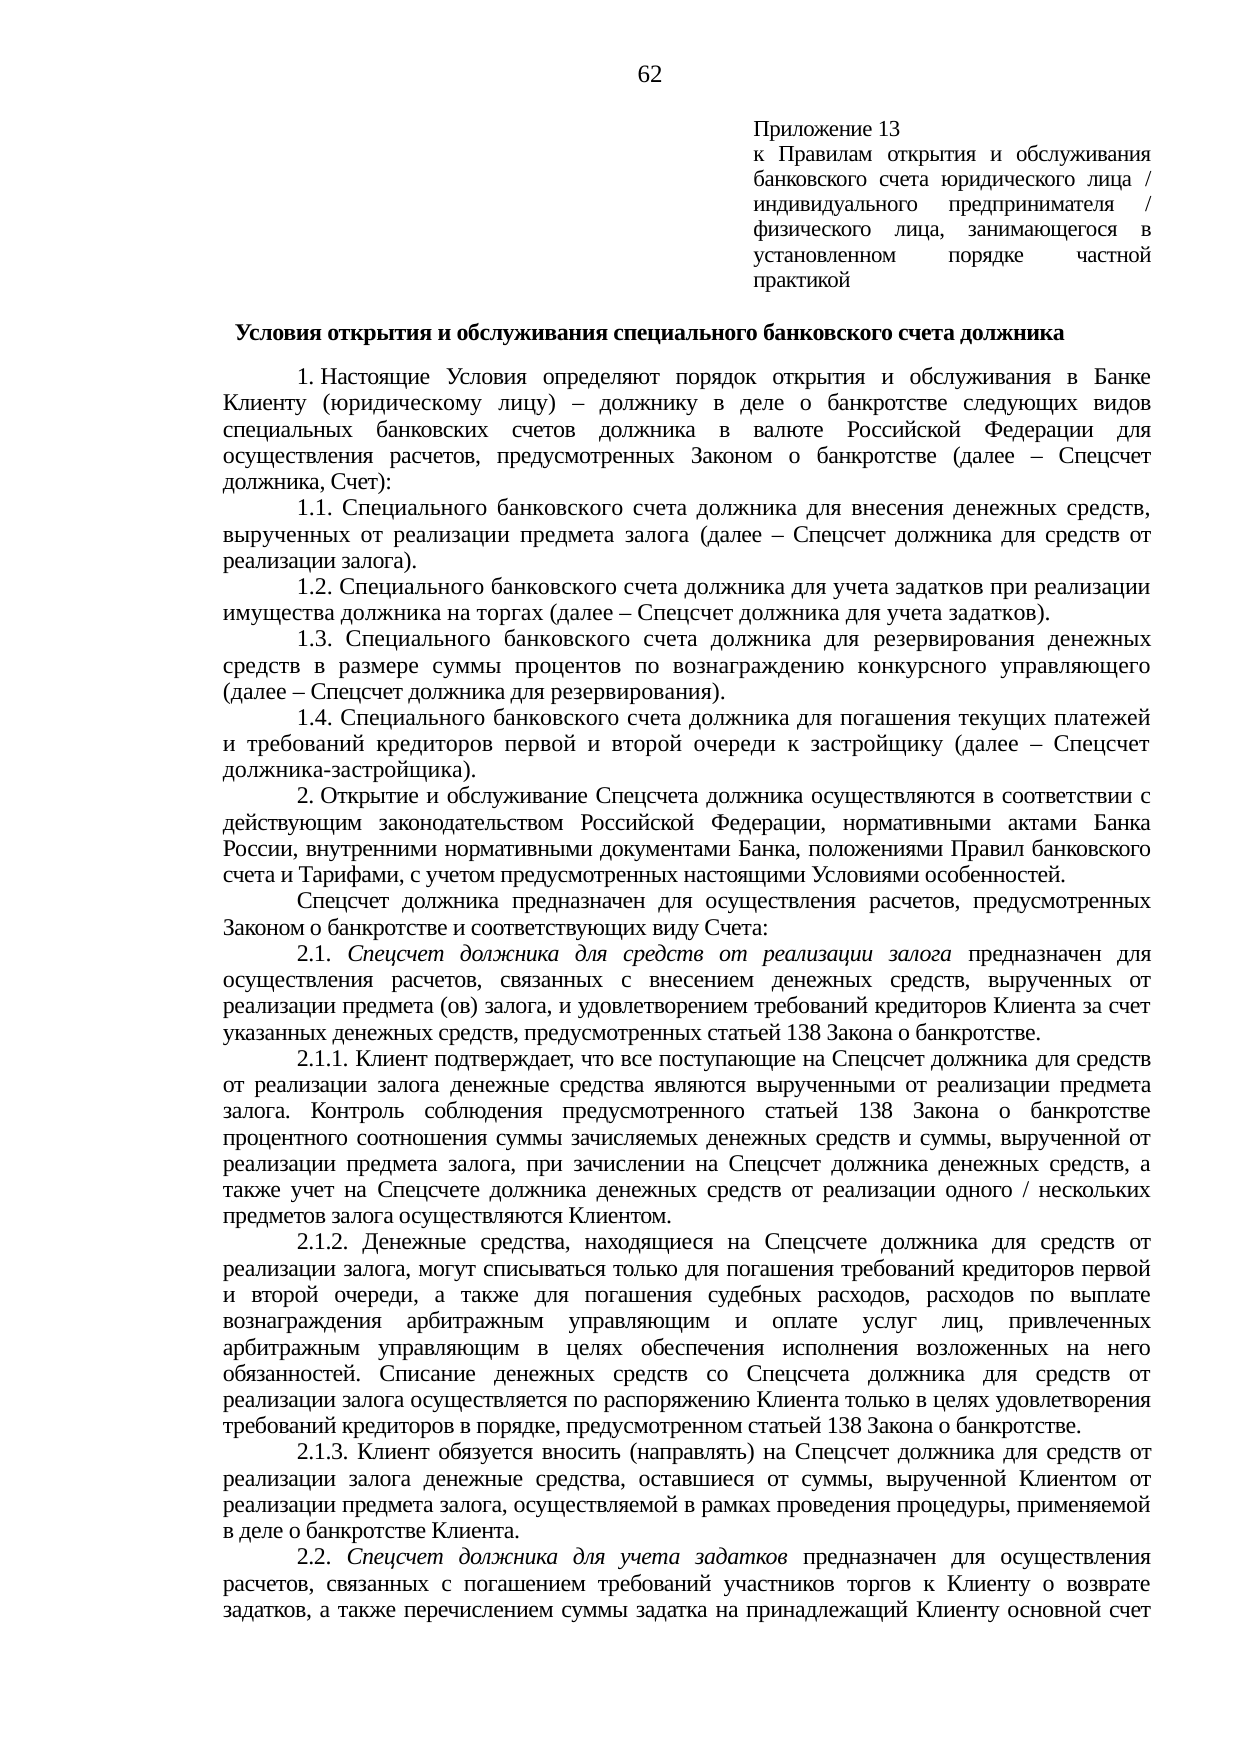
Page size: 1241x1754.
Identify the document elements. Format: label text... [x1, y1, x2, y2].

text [223, 1544, 1152, 1622]
text 1.3. Специального банковского счета должника для резервирования денежных средств в размере суммы процентов по вознаграждению конкурсного управляющего (далее – Спецсчет должника для резервирования). [223, 626, 1152, 704]
text 2.1.2. Денежные средства, находящиеся на Спецсчете должника для средств от реализации залога, могут списываться только для погашения требований кредиторов первой и второй очереди, а также для погашения судебных расходов, расходов по выплате вознаграждения арбитражным управляющим и оплате услуг лиц, привлеченных арбитражным управляющим в целях обеспечения исполнения возложенных на него обязанностей. Списание денежных средств со Спецсчета должника для средств от реализации залога осуществляется по распоряжению Клиента только в целях удовлетворения требований кредиторов в порядке, предусмотренном статьей 138 Закона о банкротстве. [223, 1229, 1152, 1439]
text 2.1. Спецсчет должника для средств от реализации залога предназначен для осуществления расчетов, связанных с внесением денежных средств, вырученных от реализации предмета (ов) залога, и удовлетворением требований кредиторов Клиента за счет указанных денежных средств, предусмотренных статьей 138 Закона о банкротстве. [223, 940, 1152, 1045]
subtitle Условия открытия и обслуживания специального банковского счета должника [148, 318, 1152, 346]
text Спецсчет должника предназначен для осуществления расчетов, предусмотренных Законом о банкротстве и соответствующих виду Счета: [223, 888, 1152, 940]
text 2. Открытие и обслуживание Спецсчета должника осуществляются в соответствии с действующим законодательством Российской Федерации, нормативными актами Банка России, внутренними нормативными документами Банка, положениями Правил банковского счета и Тарифами, с учетом предусмотренных настоящими Условиями особенностей. [223, 783, 1152, 888]
text 1. Настоящие Условия определяют порядок открытия и обслуживания в Банке Клиенту (юридическому лицу) – должнику в деле о банкротстве следующих видов специальных банковских счетов должника в валюте Российской Федерации для осуществления расчетов, предусмотренных Законом о банкротстве (далее – Спецсчет должника, Счет): [223, 364, 1152, 495]
text 1.1. Специального банковского счета должника для внесения денежных средств, вырученных от реализации предмета залога (далее – Спецсчет должника для средств от реализации залога). [223, 495, 1152, 573]
list Приложение 13 [753, 117, 1152, 142]
text 1.4. Специального банковского счета должника для погашения текущих платежей и требований кредиторов первой и второй очереди к застройщику (далее – Спецсчет должника-застройщика). [223, 704, 1152, 783]
text 2.1.3. Клиент обязуется вносить (направлять) на Спецсчет должника для средств от реализации залога денежные средства, оставшиеся от суммы, вырученной Клиентом от реализации предмета залога, осуществляемой в рамках проведения процедуры, применяемой в деле о банкротстве Клиента. [223, 1439, 1152, 1544]
text 2.1.1. Клиент подтверждает, что все поступающие на Спецсчет должника для средств от реализации залога денежные средства являются вырученными от реализации предмета залога. Контроль соблюдения предусмотренного статьей 138 Закона о банкротстве процентного соотношения суммы зачисляемых денежных средств и суммы, вырученной от реализации предмета залога, при зачислении на Спецсчет должника денежных средств, а также учет на Спецсчете должника денежных средств от реализации одного / нескольких предметов залога осуществляются Клиентом. [223, 1045, 1152, 1229]
list к Правилам открытия и обслуживания банковского счета юридического лица / индивидуального предпринимателя / физического лица, занимающегося в установленном порядке частной практикой [753, 142, 1152, 292]
text 1.2. Специального банковского счета должника для учета задатков при реализации имущества должника на торгах (далее – Спецсчет должника для учета задатков). [223, 573, 1152, 626]
